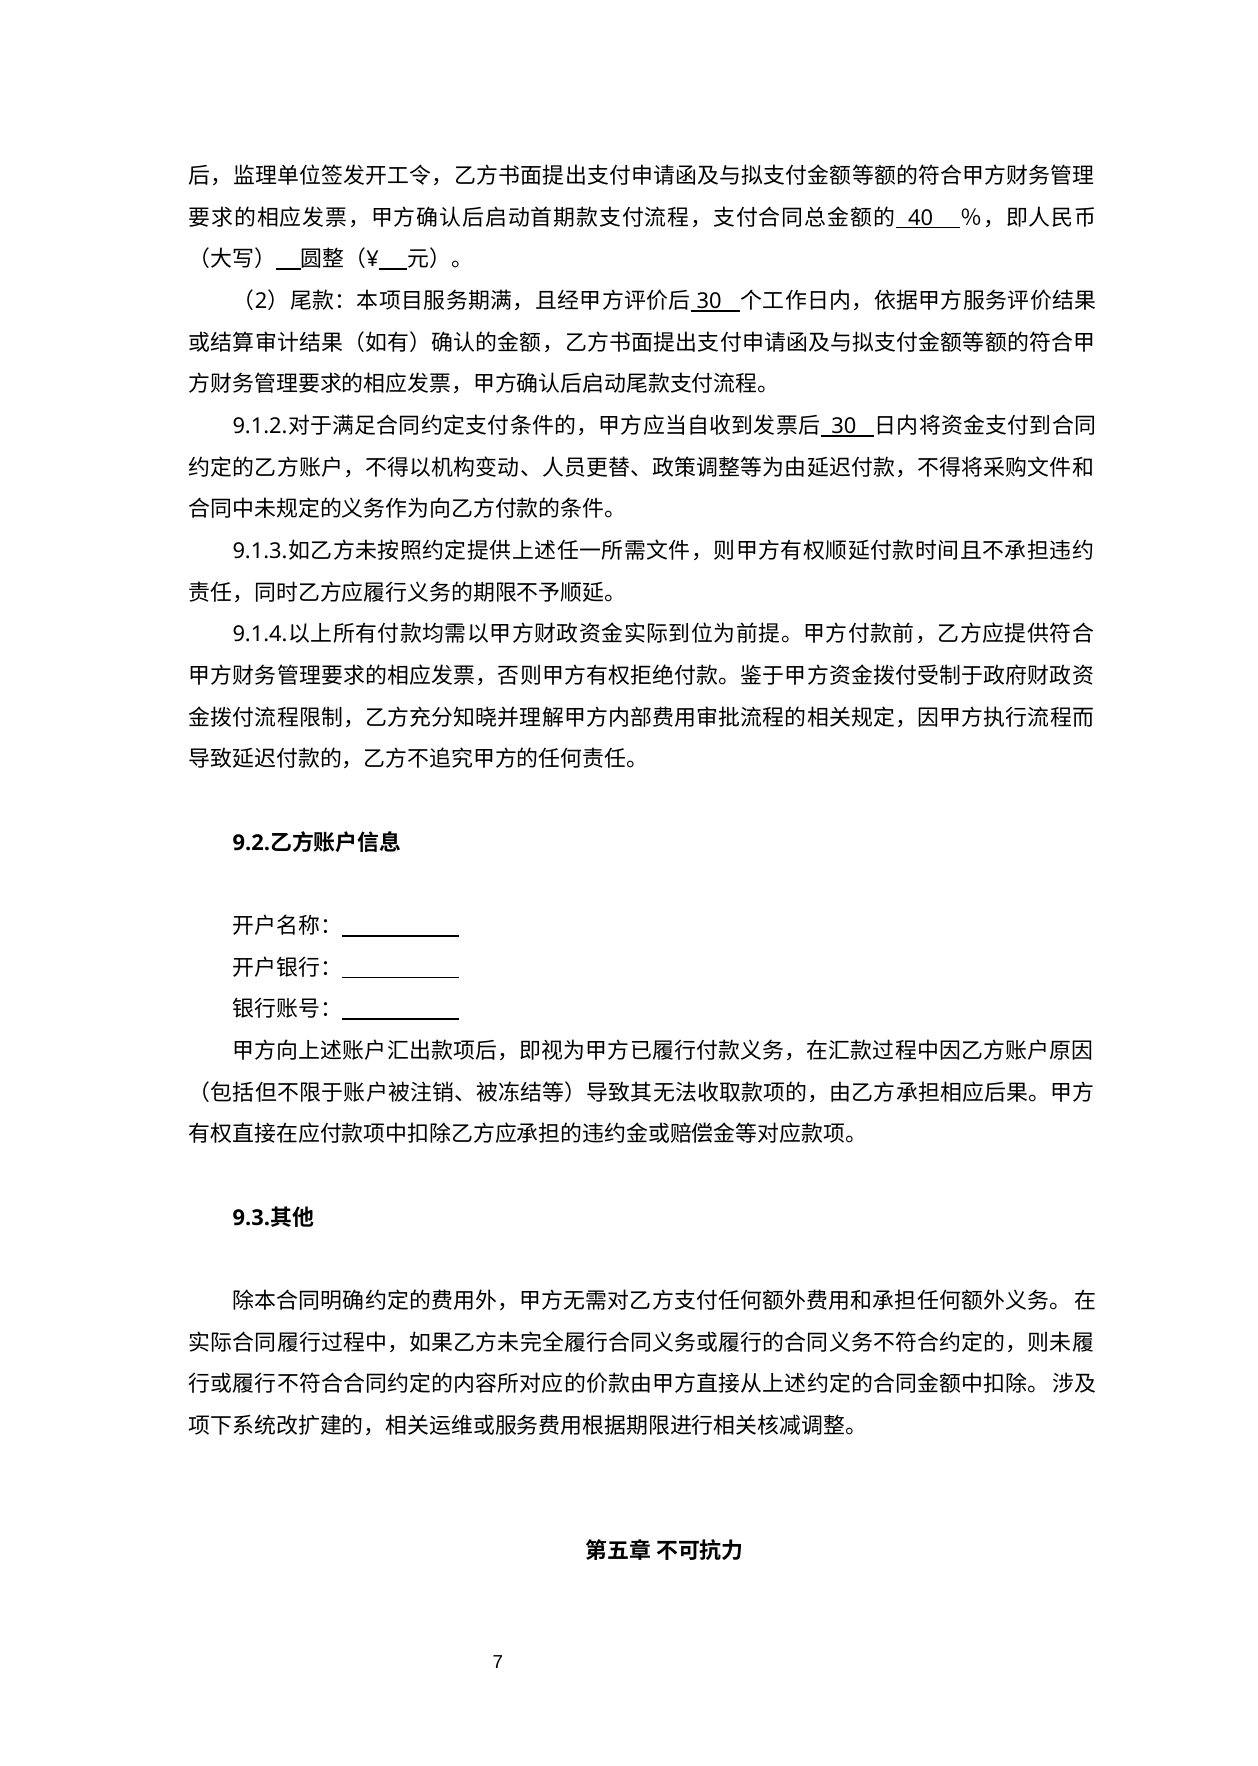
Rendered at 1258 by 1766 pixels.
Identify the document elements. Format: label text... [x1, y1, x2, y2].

text 9.1.2.对于满足合同约定支付条件的，甲方应当自收到发票后 30 日内将资金支付到合同约定的乙方账户，不得以机构变动、人员更替、政策调整等为由延迟付款，不得将采购文件和合同中未规定的义务作为向乙方付款的条件。 [188, 400, 1096, 525]
text 9.2.乙方账户信息 [188, 817, 1096, 858]
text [188, 150, 1096, 275]
text 开户名称： [188, 900, 1096, 942]
text 第五章 不可抗力 [188, 1525, 1096, 1567]
text 9.1.4.以上所有付款均需以甲方财政资金实际到位为前提。甲方付款前，乙方应提供符合甲方财务管理要求的相应发票，否则甲方有权拒绝付款。鉴于甲方资金拨付受制于政府财政资金拨付流程限制，乙方充分知晓并理解甲方内部费用审批流程的相关规定，因甲方执行流程而导致延迟付款的，乙方不追究甲方的任何责任。 [188, 608, 1096, 775]
text 银行账号： [188, 983, 1096, 1025]
text 9.3.其他 [188, 1192, 1096, 1233]
text 除本合同明确约定的费用外，甲方无需对乙方支付任何额外费用和承担任何额外义务。在实际合同履行过程中，如果乙方未完全履行合同义务或履行的合同义务不符合约定的，则未履行或履行不符合合同约定的内容所对应的价款由甲方直接从上述约定的合同金额中扣除。涉及项下系统改扩建的，相关运维或服务费用根据期限进行相关核减调整。 [188, 1275, 1096, 1442]
text 甲方向上述账户汇出款项后，即视为甲方已履行付款义务，在汇款过程中因乙方账户原因（包括但不限于账户被注销、被冻结等）导致其无法收取款项的，由乙方承担相应后果。甲方有权直接在应付款项中扣除乙方应承担的违约金或赔偿金等对应款项。 [188, 1025, 1096, 1150]
text （2）尾款：本项目服务期满，且经甲方评价后 30 个工作日内，依据甲方服务评价结果或结算审计结果（如有）确认的金额，乙方书面提出支付申请函及与拟支付金额等额的符合甲方财务管理要求的相应发票，甲方确认后启动尾款支付流程。 [188, 275, 1096, 400]
text 9.1.3.如乙方未按照约定提供上述任一所需文件，则甲方有权顺延付款时间且不承担违约责任，同时乙方应履行义务的期限不予顺延。 [188, 525, 1096, 608]
text 开户银行： [188, 942, 1096, 983]
